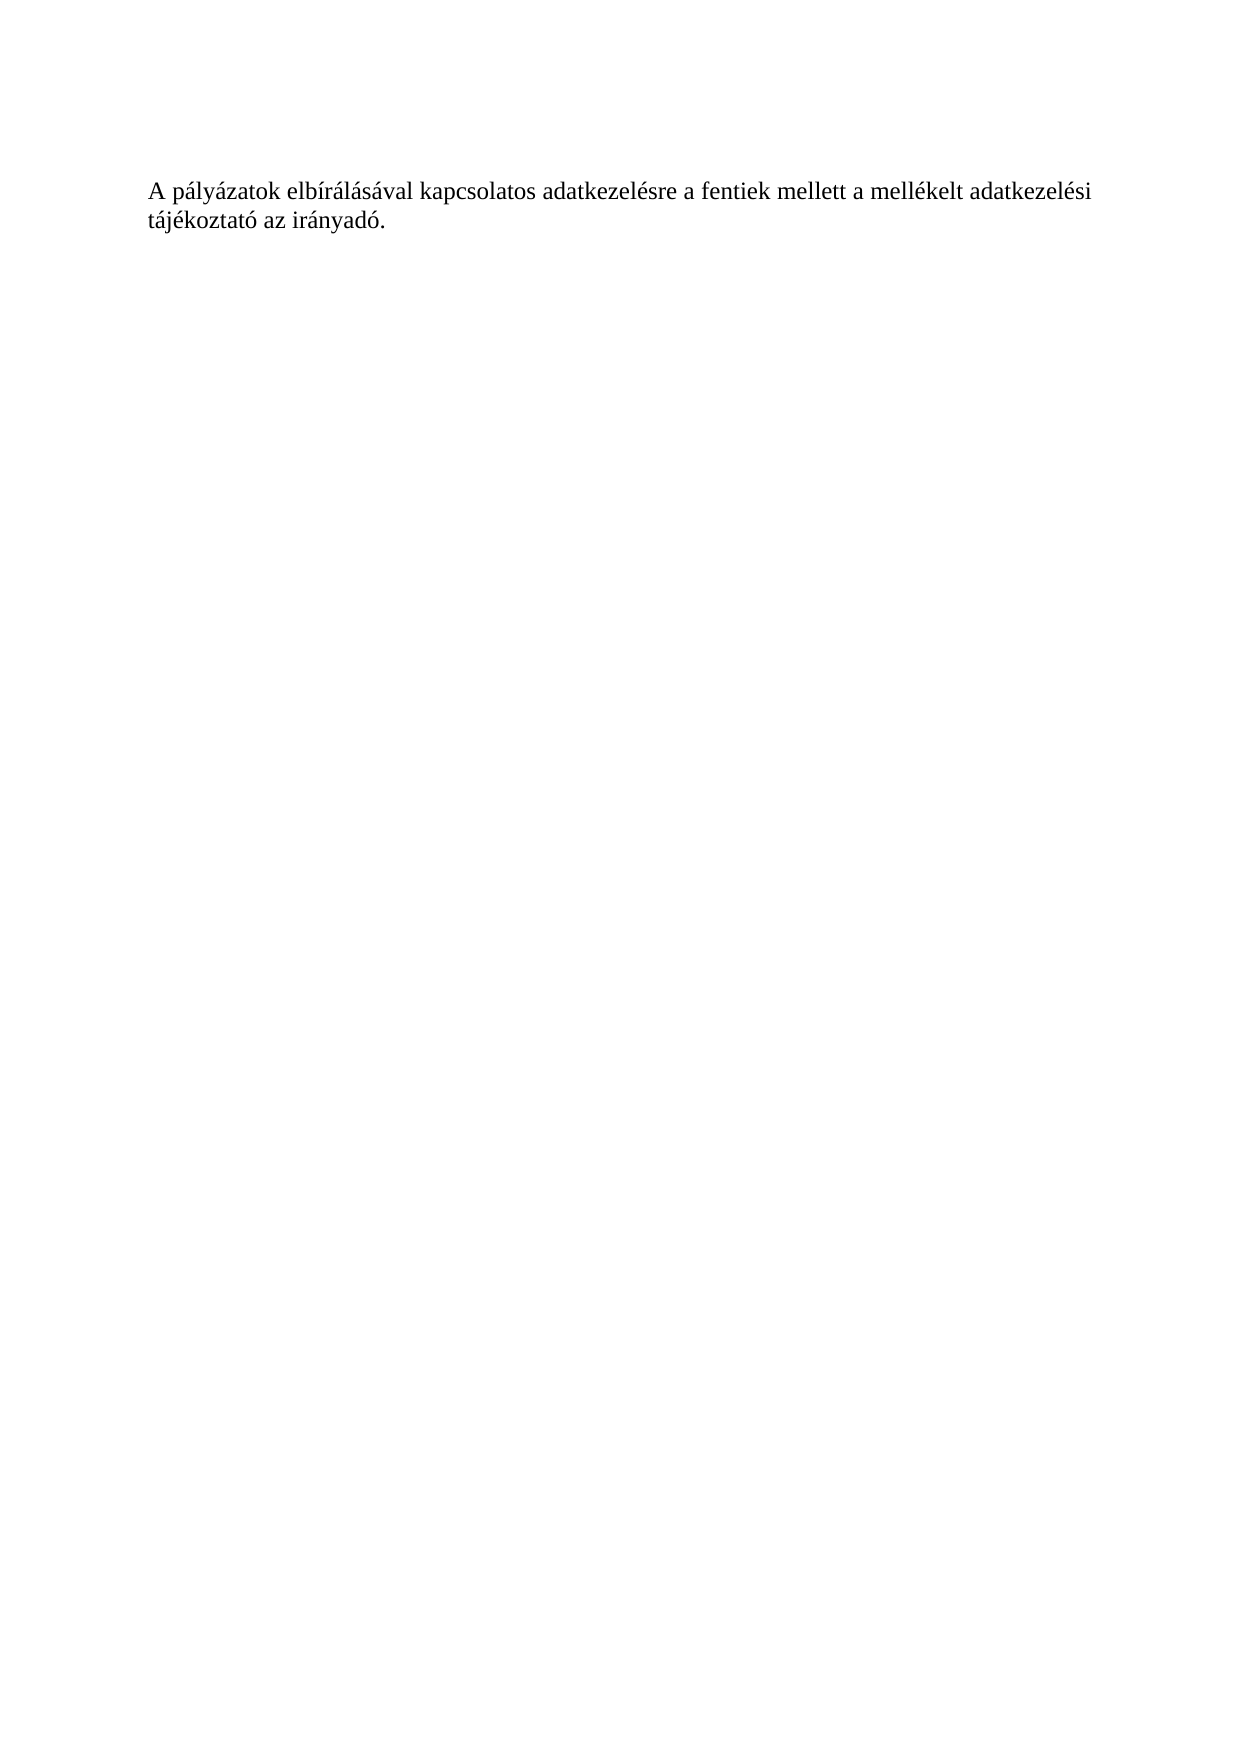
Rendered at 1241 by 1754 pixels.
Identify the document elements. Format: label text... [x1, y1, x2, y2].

text A pályázatok elbírálásával kapcsolatos adatkezelésre a fentiek mellett a mellékelt adatkezelési tájékoztató az irányadó. [148, 176, 1093, 234]
